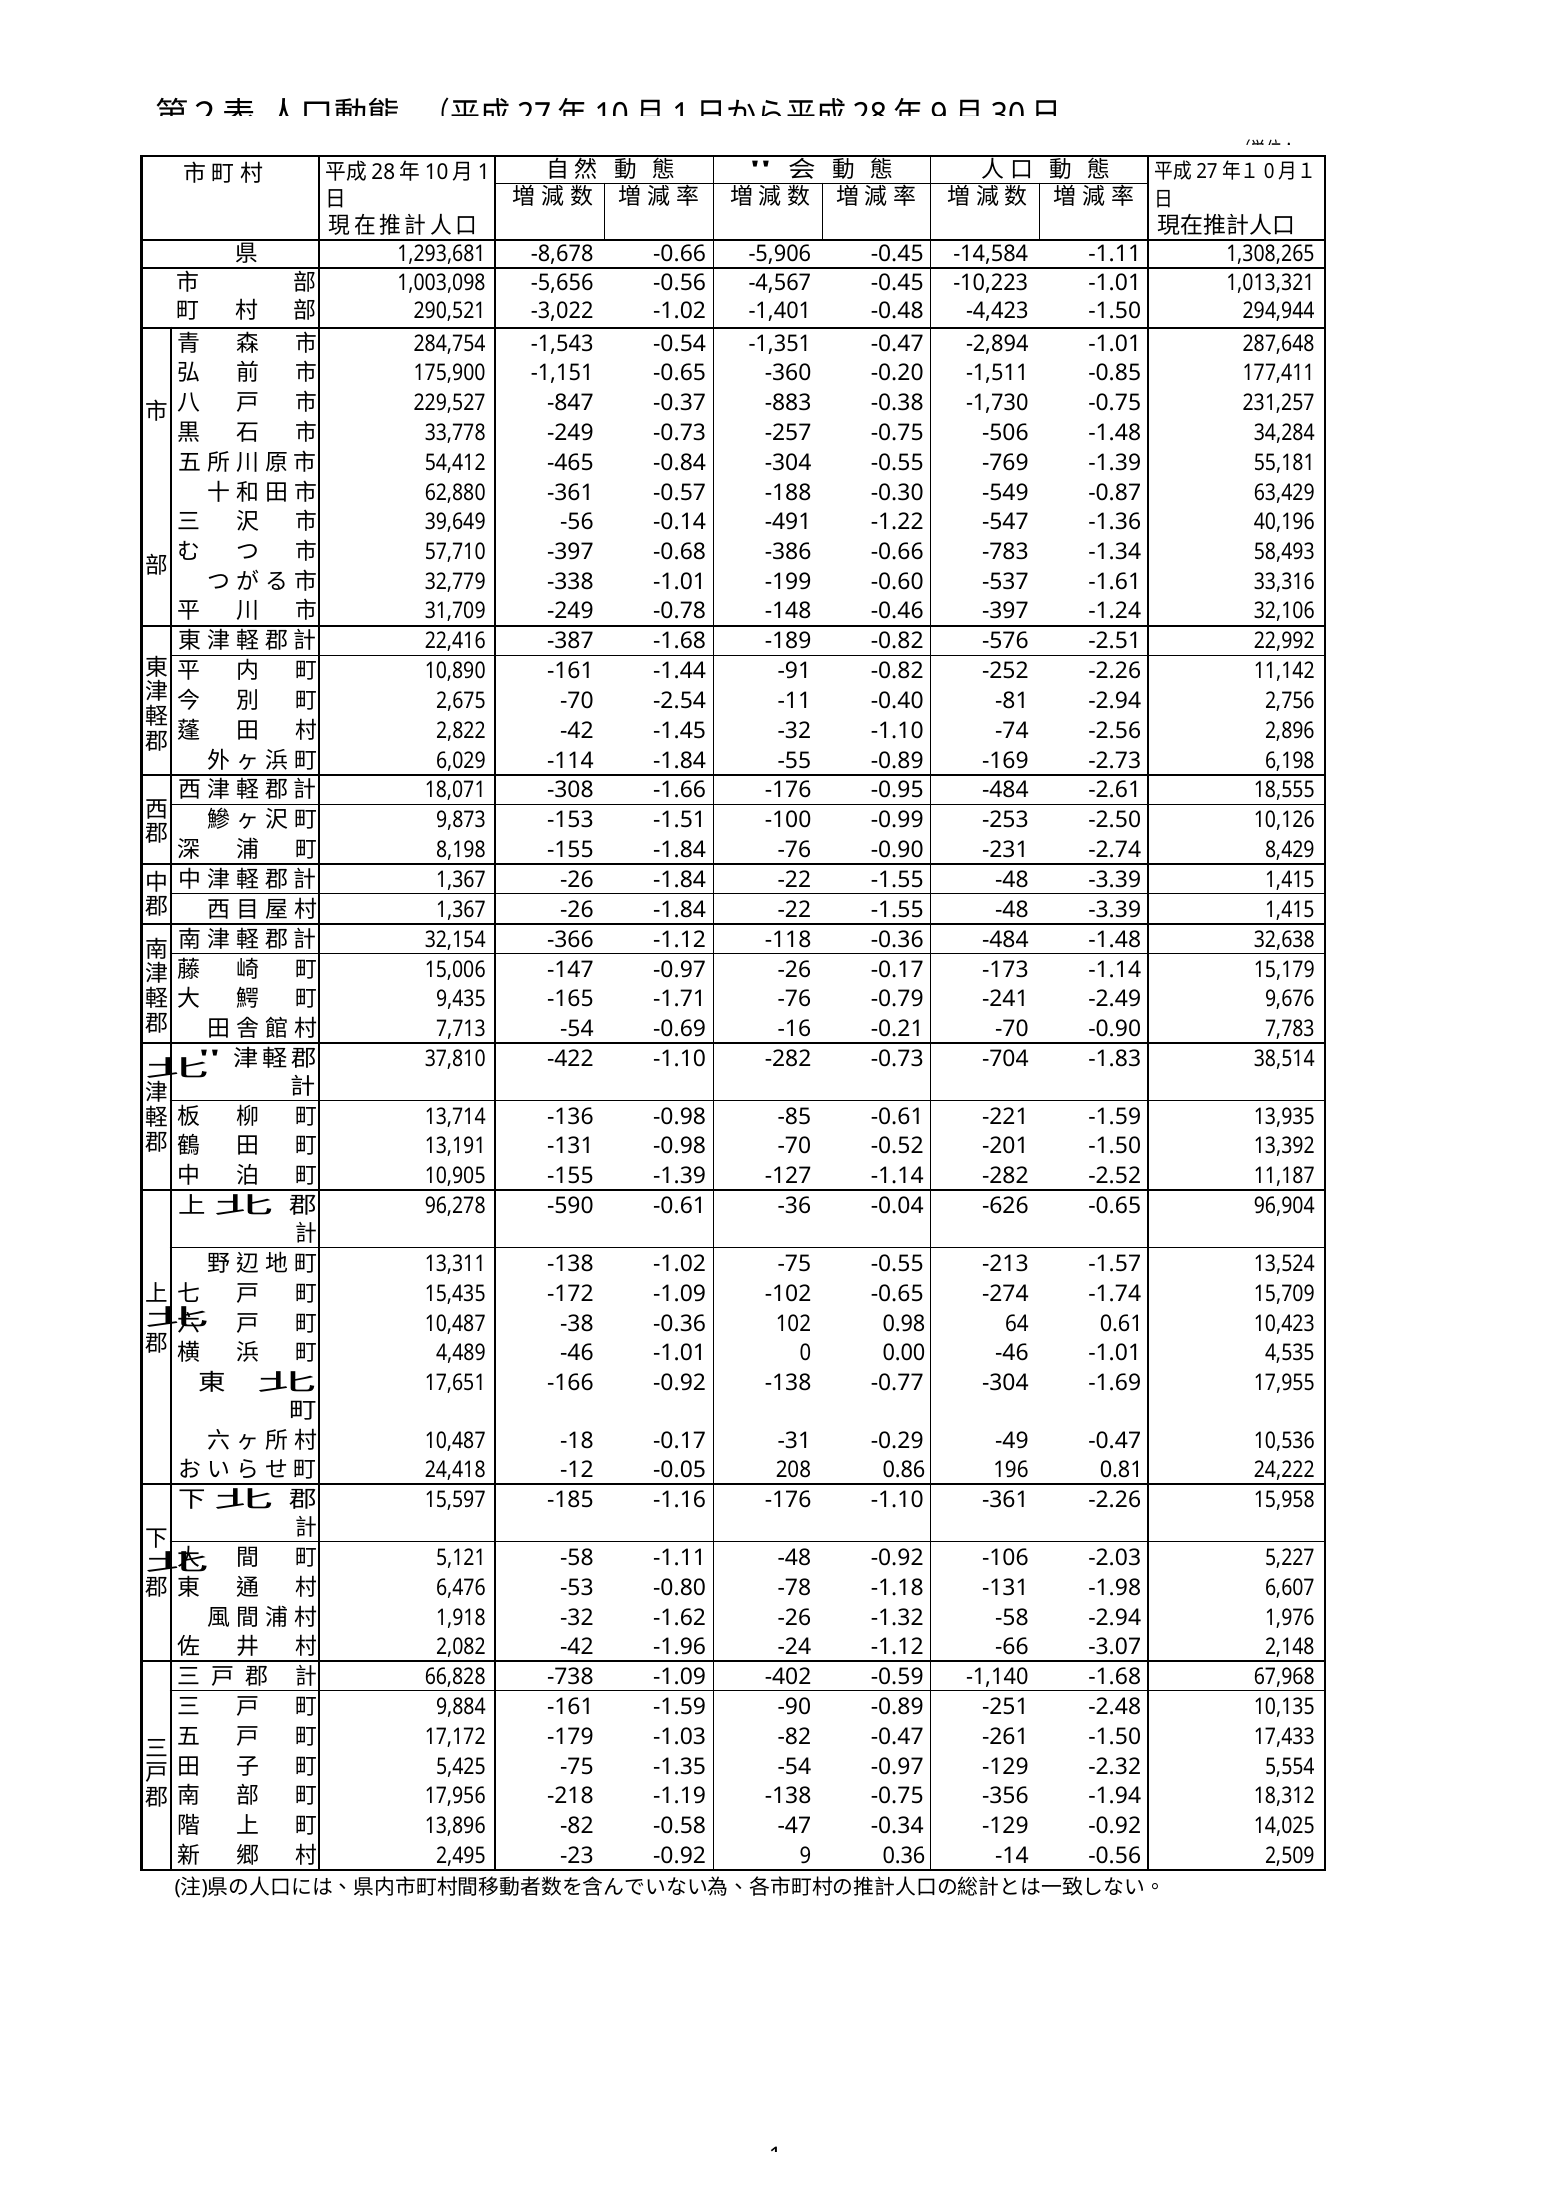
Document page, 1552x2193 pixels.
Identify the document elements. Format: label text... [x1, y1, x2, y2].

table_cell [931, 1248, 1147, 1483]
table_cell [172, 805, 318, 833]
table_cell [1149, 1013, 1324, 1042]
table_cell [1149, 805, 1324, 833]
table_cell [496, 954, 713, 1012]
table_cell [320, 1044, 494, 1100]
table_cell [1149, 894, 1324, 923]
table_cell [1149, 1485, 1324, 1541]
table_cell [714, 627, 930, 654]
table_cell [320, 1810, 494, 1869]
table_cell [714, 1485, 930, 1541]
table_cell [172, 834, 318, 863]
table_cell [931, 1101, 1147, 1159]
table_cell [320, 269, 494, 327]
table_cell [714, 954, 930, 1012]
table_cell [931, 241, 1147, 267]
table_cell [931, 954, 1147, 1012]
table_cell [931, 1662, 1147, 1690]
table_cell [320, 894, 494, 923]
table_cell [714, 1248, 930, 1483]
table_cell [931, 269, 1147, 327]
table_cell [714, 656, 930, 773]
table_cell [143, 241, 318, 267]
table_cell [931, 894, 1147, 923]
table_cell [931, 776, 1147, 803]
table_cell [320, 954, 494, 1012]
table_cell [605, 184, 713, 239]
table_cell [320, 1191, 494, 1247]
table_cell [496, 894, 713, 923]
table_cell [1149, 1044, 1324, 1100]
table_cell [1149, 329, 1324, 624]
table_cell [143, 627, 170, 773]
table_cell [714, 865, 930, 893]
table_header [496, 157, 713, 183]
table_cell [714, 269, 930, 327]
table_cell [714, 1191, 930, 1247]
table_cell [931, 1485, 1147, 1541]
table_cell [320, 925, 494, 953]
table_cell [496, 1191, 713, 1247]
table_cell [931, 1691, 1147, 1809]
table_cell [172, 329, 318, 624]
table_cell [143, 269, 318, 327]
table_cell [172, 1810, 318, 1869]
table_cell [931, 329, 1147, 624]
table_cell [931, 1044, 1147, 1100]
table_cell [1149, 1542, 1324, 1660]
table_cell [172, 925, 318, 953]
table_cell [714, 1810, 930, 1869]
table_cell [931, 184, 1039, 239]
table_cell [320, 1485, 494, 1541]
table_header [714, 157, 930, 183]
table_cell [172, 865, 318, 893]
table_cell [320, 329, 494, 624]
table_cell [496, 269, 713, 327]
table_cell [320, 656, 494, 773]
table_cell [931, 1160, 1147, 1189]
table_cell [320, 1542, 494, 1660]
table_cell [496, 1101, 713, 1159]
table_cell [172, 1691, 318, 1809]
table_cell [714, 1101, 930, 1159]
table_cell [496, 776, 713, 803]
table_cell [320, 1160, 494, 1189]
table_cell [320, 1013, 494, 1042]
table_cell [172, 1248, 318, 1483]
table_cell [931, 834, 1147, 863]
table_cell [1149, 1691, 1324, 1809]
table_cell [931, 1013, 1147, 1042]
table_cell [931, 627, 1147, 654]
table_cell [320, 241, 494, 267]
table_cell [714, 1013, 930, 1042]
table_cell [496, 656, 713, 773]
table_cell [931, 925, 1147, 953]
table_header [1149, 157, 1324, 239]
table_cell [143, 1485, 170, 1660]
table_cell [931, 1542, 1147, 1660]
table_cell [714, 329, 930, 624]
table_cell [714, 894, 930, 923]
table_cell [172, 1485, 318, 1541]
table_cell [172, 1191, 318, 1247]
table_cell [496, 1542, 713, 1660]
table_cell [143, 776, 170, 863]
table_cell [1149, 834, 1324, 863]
text (注)県の人口には、県内市町村間移動者数を含んでいない為、各市町村の推計人口の総計とは一致しない。 [174, 1872, 1409, 1901]
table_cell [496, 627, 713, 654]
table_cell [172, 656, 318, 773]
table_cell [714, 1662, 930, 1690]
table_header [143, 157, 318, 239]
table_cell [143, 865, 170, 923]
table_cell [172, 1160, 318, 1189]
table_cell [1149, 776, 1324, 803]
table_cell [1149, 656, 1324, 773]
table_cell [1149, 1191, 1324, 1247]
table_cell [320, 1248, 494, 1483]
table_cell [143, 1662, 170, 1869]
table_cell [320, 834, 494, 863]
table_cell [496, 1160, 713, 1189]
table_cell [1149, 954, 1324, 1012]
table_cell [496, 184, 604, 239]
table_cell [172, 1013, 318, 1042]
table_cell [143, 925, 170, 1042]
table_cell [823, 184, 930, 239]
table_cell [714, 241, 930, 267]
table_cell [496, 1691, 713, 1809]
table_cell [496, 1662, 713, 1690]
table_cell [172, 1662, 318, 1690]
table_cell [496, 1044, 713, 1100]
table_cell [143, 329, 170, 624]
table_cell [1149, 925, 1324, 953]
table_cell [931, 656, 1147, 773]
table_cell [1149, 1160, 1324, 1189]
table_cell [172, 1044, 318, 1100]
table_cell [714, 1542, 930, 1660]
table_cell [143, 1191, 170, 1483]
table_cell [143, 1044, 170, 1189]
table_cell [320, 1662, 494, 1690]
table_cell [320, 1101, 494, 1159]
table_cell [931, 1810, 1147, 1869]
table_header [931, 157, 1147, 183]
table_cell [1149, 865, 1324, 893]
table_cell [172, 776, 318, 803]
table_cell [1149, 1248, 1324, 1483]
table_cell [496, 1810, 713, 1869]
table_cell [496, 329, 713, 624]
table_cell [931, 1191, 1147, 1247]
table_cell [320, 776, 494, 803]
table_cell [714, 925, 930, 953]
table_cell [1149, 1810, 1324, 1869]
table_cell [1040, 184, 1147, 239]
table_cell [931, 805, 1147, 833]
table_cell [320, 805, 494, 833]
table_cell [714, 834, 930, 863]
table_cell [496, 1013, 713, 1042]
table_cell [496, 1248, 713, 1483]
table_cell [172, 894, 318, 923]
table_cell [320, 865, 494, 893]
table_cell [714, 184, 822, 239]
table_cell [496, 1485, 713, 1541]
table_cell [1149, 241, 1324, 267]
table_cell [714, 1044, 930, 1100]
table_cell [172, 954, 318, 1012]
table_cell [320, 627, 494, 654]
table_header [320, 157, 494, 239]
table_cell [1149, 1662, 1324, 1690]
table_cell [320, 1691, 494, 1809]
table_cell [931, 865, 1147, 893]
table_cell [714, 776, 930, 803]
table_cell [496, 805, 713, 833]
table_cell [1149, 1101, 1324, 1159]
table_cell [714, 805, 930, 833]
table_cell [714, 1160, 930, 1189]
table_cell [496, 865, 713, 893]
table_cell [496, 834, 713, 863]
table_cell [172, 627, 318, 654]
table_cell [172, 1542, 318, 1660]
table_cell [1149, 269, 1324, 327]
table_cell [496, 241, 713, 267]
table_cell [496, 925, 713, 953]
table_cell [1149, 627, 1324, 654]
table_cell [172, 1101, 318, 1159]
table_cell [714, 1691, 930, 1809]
